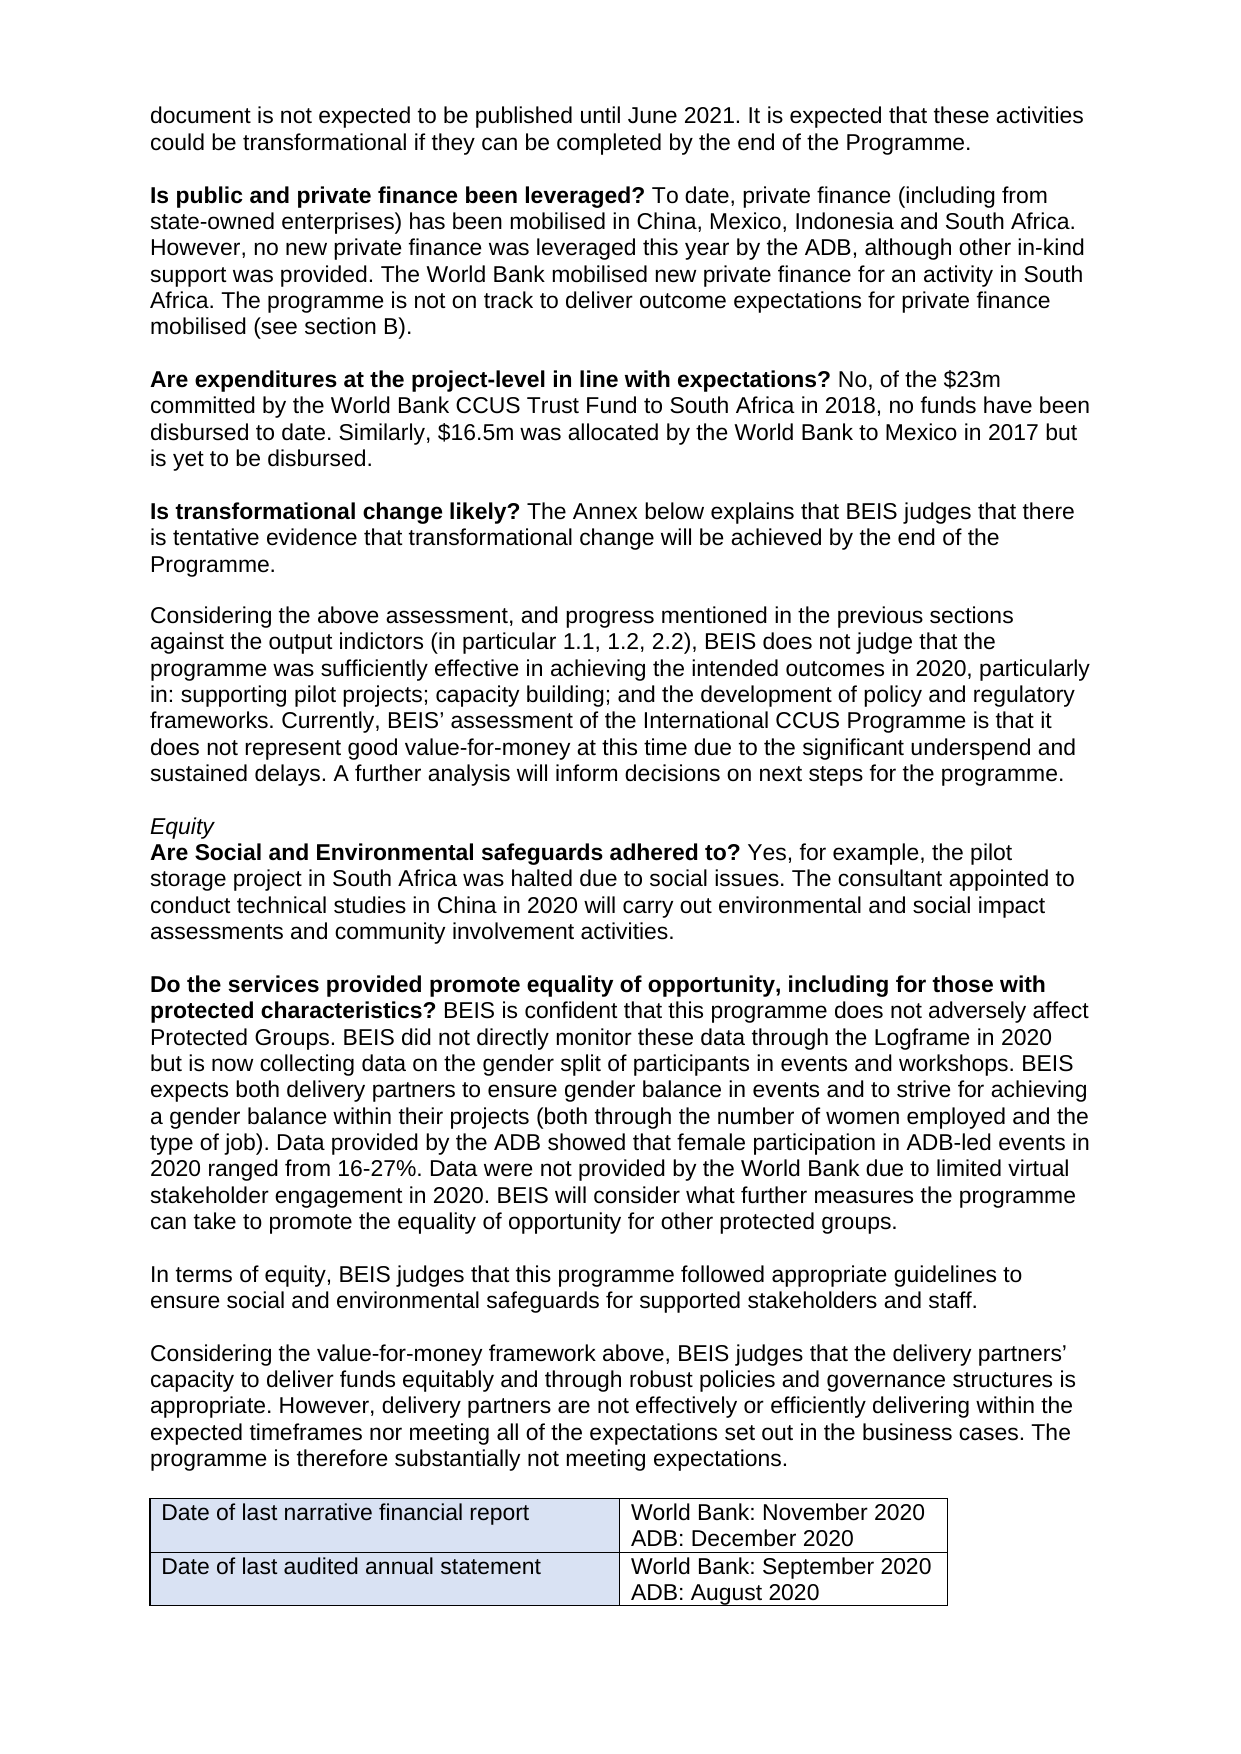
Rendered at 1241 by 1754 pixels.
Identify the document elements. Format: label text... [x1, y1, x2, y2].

table_cell Date of last audited annual statement [151, 1553, 619, 1605]
text Considering the value-for-money framework above, BEIS judges that the delivery partners’ capacity to deliver funds equitably and through robust policies and governance structures is appropriate. However, delivery partners are not effectively or efficiently delivering within the expected timeframes nor meeting all of the expectations set out in the business cases. The programme is therefore substantially not meeting expectations. [150, 1340, 1090, 1472]
text Do the services provided promote equality of opportunity, including for those with protected characteristics? BEIS is confident that this programme does not adversely affect Protected Groups. BEIS did not directly monitor these data through the Logframe in 2020 but is now collecting data on the gender split of participants in events and workshops. BEIS expects both delivery partners to ensure gender balance in events and to strive for achieving a gender balance within their projects (both through the number of women employed and the type of job). Data provided by the ADB showed that female participation in ADB-led events in 2020 ranged from 16-27%. Data were not provided by the World Bank due to limited virtual stakeholder engagement in 2020. BEIS will consider what further measures the programme can take to promote the equality of opportunity for other protected groups. [150, 971, 1090, 1234]
table_header Date of last narrative financial report [151, 1499, 619, 1552]
text Equity [150, 813, 1090, 839]
table_cell World Bank: September 2020 ADB: August 2020 [620, 1553, 947, 1605]
text In terms of equity, BEIS judges that this programme followed appropriate guidelines to ensure social and environmental safeguards for supported stakeholders and staff. [150, 1261, 1090, 1313]
text Considering the above assessment, and progress mentioned in the previous sections against the output indictors (in particular 1.1, 1.2, 2.2), BEIS does not judge that the programme was sufficiently effective in achieving the intended outcomes in 2020, particularly in: supporting pilot projects; capacity building; and the development of policy and regulatory frameworks. Currently, BEIS’ assessment of the International CCUS Programme is that it does not represent good value-for-money at this time due to the significant underspend and sustained delays. A further analysis will inform decisions on next steps for the programme. [150, 602, 1090, 786]
text Is public and private finance been leveraged? To date, private finance (including from state-owned enterprises) has been mobilised in China, Mexico, Indonesia and South Africa. However, no new private finance was leveraged this year by the ADB, although other in-kind support was provided. The World Bank mobilised new private finance for an activity in South Africa. The programme is not on track to deliver outcome expectations for private finance mobilised (see section B). [150, 182, 1090, 340]
text Is transformational change likely? The Annex below explains that BEIS judges that there is tentative evidence that transformational change will be achieved by the end of the Programme. [150, 498, 1090, 577]
text Are expenditures at the project-level in line with expectations? No, of the $23m committed by the World Bank CCUS Trust Fund to South Africa in 2018, no funds have been disbursed to date. Similarly, $16.5m was allocated by the World Bank to Mexico in 2017 but is yet to be disbursed. [150, 366, 1090, 471]
table_header World Bank: November 2020 ADB: December 2020 [620, 1499, 947, 1552]
text Are Social and Environmental safeguards adhered to? Yes, for example, the pilot storage project in South Africa was halted due to social issues. The consultant appointed to conduct technical studies in China in 2020 will carry out environmental and social impact assessments and community involvement activities. [150, 839, 1090, 944]
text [150, 102, 1090, 155]
